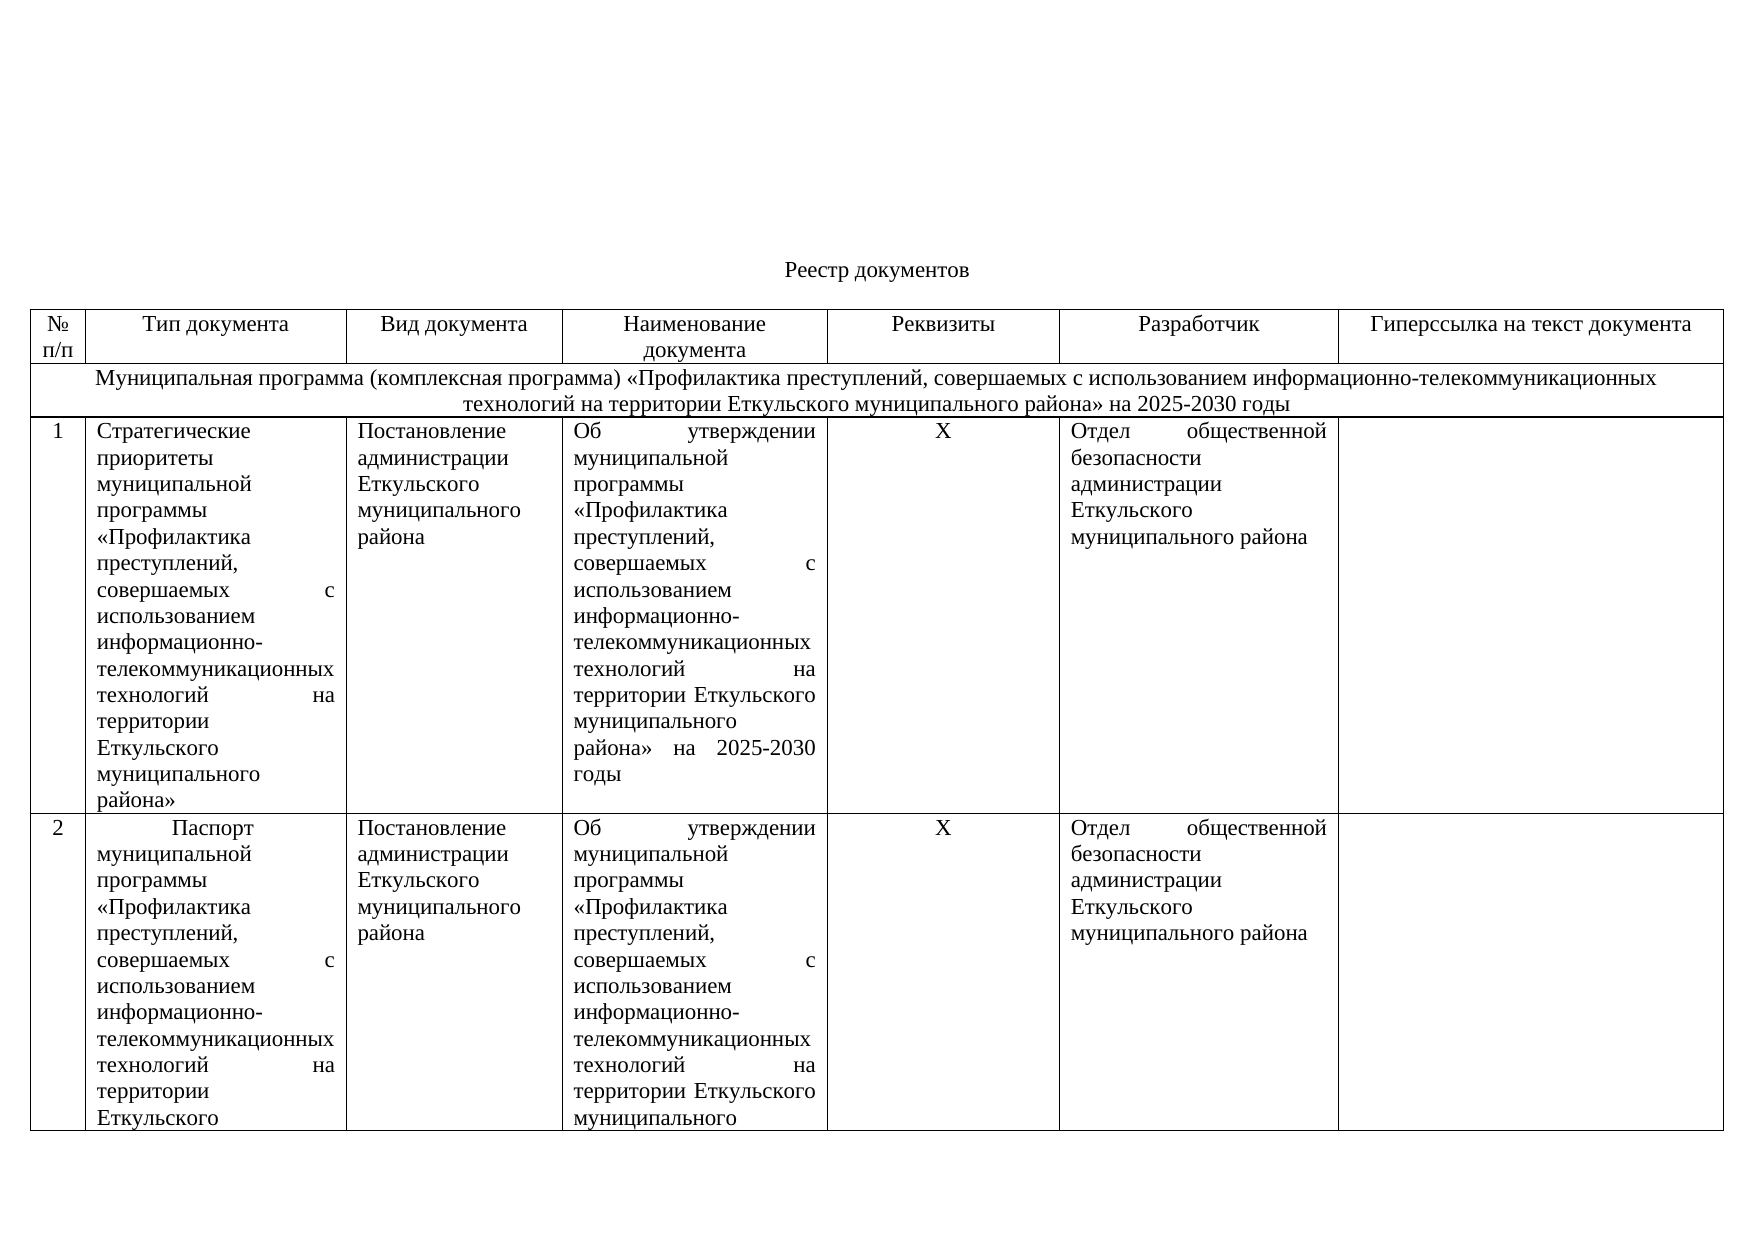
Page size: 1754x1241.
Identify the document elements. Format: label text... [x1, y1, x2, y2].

table_header Разработчик [1060, 310, 1338, 363]
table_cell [563, 814, 827, 1130]
table_cell 1 [31, 418, 85, 813]
table_cell Постановление администрации Еткульского муниципального района [347, 418, 562, 813]
table_header Вид документа [347, 310, 562, 363]
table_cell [86, 814, 346, 1130]
table_header Гиперссылка на текст документа [1339, 310, 1723, 363]
table_header № п/п [31, 310, 85, 363]
text Реестр документов [41, 256, 1713, 283]
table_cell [1060, 814, 1338, 1130]
table_cell Отдел общественной безопасности администрации Еткульского муниципального района [1060, 418, 1338, 813]
table_cell X [828, 418, 1059, 813]
table_cell Стратегические приоритеты муниципальной программы «Профилактика преступлений, совершаемых с использованием информационно-телекоммуникационных технологий на территории Еткульского муниципального района» [86, 418, 346, 813]
table_cell [1339, 814, 1723, 1130]
table_cell [1339, 418, 1723, 813]
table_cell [347, 814, 562, 1130]
table_header Наименование документа [563, 310, 827, 363]
table_cell Муниципальная программа (комплексная программа) «Профилактика преступлений, совершаемых с использованием информационно-телекоммуникационных технологий на территории Еткульского муниципального района» на 2025-2030 годы [31, 364, 1723, 416]
table_cell X [828, 814, 1059, 1130]
table_header Реквизиты [828, 310, 1059, 363]
table_cell 2 [31, 814, 85, 1130]
table_header Тип документа [86, 310, 346, 363]
